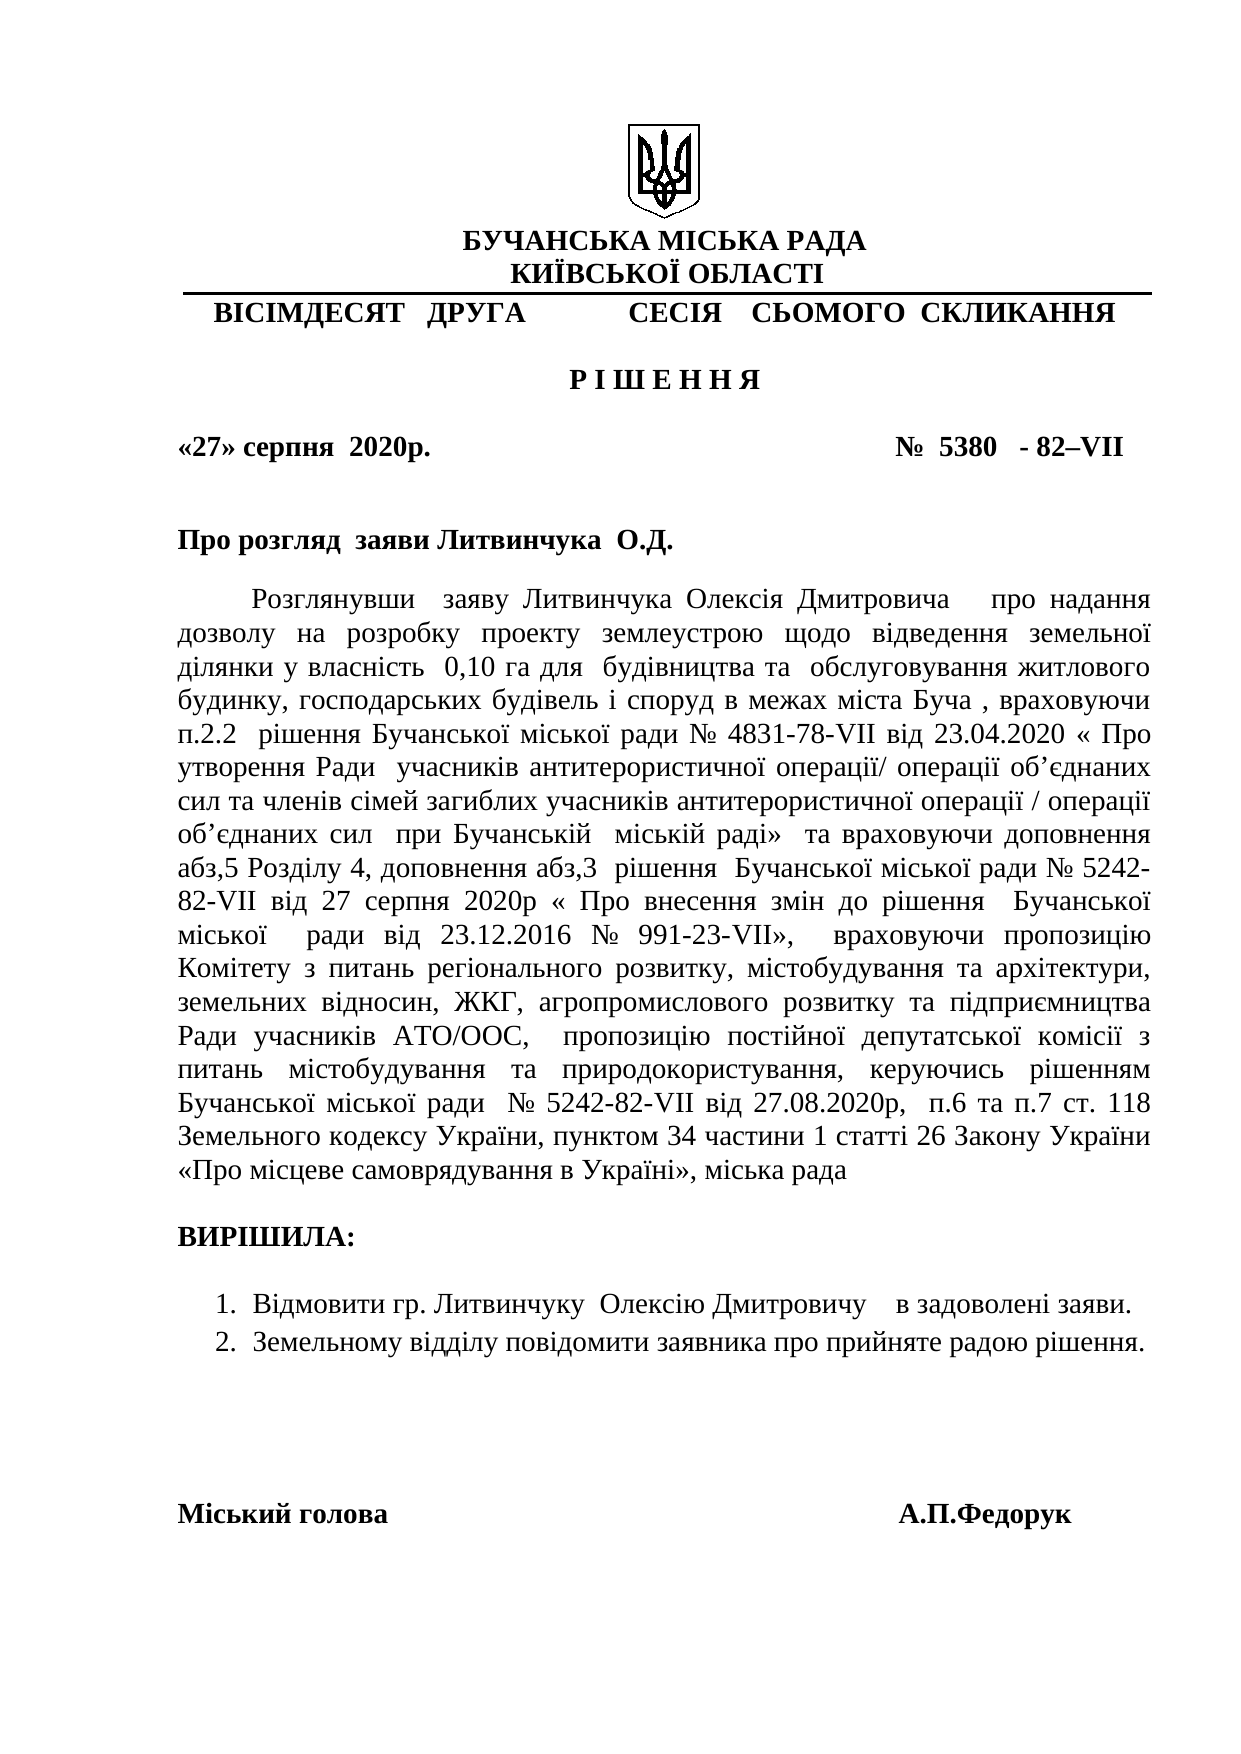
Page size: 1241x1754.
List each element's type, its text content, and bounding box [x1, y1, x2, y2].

text Р І Ш Е Н Н Я [177, 362, 1152, 396]
list Відмовити гр. Литвинчуку Олексію Дмитровичу в задоволені заяви. [215, 1286, 1152, 1319]
text ВИРІШИЛА: [177, 1219, 1152, 1252]
text КИЇВСЬКОЇ ОБЛАСТІ [183, 256, 1152, 292]
text Міський голова А.П.Федорук [177, 1496, 1152, 1530]
text ВІСІМДЕСЯТ ДРУГА СЕСІЯ СЬОМОГО СКЛИКАННЯ [177, 295, 1152, 329]
text Розглянувши заяву Литвинчука Олексія Дмитровича про надання дозволу на розробку проекту землеустрою щодо відведення земельної ділянки у власність 0,10 га для будівництва та обслуговування житлового будинку, господарських будівель і споруд в межах міста Буча , враховуючи п.2.2 рішення Бучанської міської ради № 4831-78-VІІ від 23.04.2020 « Про утворення Ради учасників антитерористичної операції/ операції об’єднаних сил та членів сімей загиблих учасників антитерористичної операції / операції об’єднаних сил при Бучанській міській раді» та враховуючи доповнення абз,5 Розділу 4, доповнення абз,3 рішення Бучанської міської ради № 5242-82-VІІ від 27 серпня 2020р « Про внесення змін до рішення Бучанської міської ради від 23.12.2016 № 991-23-VІІ», враховуючи пропозицію Комітету з питань регіонального розвитку, містобудування та архітектури, земельних відносин, ЖКГ, агропромислового розвитку та підприємництва Ради учасників АТО/ООС, пропозицію постійної депутатської комісії з питань містобудування та природокористування, керуючись рішенням Бучанської міської ради № 5242-82-VІІ від 27.08.2020р, п.6 та п.7 ст. 118 Земельного кодексу України, пунктом 34 частини 1 статті 26 Закону України «Про місцеве самоврядування в Україні», міська рада [177, 582, 1152, 1185]
text «27» серпня 2020р. № 5380 - 82–VІІ [177, 429, 1152, 463]
list Земельному відділу повідомити заявника про прийняте радою рішення. [215, 1324, 1152, 1358]
text БУЧАНСЬКА МІСЬКА РАДА [177, 223, 1152, 256]
text Про розгляд заяви Литвинчука О.Д. [177, 522, 1152, 556]
